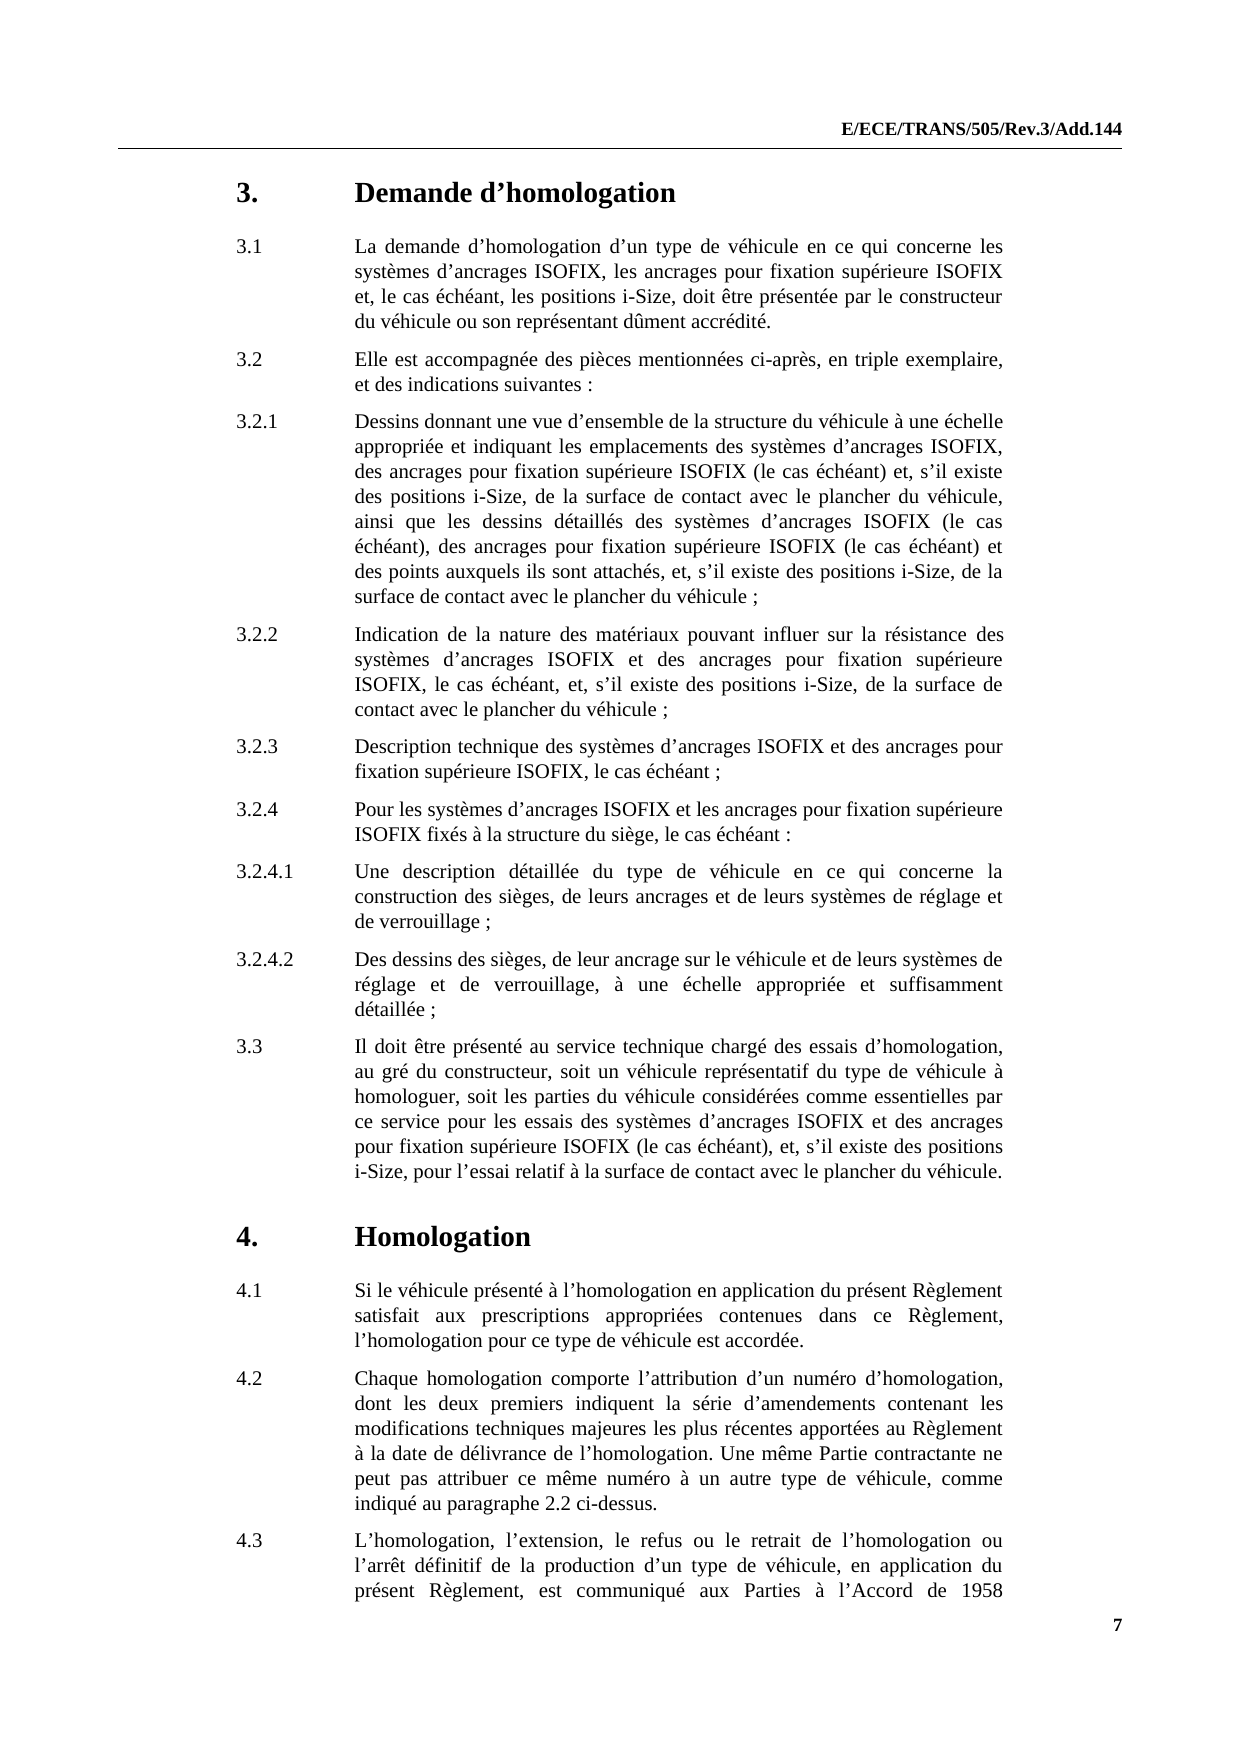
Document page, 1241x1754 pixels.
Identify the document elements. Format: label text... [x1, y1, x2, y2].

text 3.2 Elle est accompagnée des pièces mentionnées ci-après, en triple exemplaire, et des indications suivantes : [236, 346, 1004, 396]
text 3.2.4.2 Des dessins des sièges, de leur ancrage sur le véhicule et de leurs systèmes de réglage et de verrouillage, à une échelle appropriée et suffisamment détaillée ; [236, 946, 1004, 1021]
text 4. Homologation [118, 1221, 1004, 1252]
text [236, 1527, 1004, 1602]
text 3.2.4 Pour les systèmes d’ancrages ISOFIX et les ancrages pour fixation supérieure ISOFIX fixés à la structure du siège, le cas échéant : [236, 796, 1004, 846]
text 4.2 Chaque homologation comporte l’attribution d’un numéro d’homologation, dont les deux premiers indiquent la série d’amendements contenant les modifications techniques majeures les plus récentes apportées au Règlement à la date de délivrance de l’homologation. Une même Partie contractante ne peut pas attribuer ce même numéro à un autre type de véhicule, comme indiqué au paragraphe 2.2 ci-dessus. [236, 1365, 1004, 1515]
text 3.2.1 Dessins donnant une vue d’ensemble de la structure du véhicule à une échelle appropriée et indiquant les emplacements des systèmes d’ancrages ISOFIX, des ancrages pour fixation supérieure ISOFIX (le cas échéant) et, s’il existe des positions i-Size, de la surface de contact avec le plancher du véhicule, ainsi que les dessins détaillés des systèmes d’ancrages ISOFIX (le cas échéant), des ancrages pour fixation supérieure ISOFIX (le cas échéant) et des points auxquels ils sont attachés, et, s’il existe des positions i-Size, de la surface de contact avec le plancher du véhicule ; [236, 408, 1004, 608]
text 3.2.2 Indication de la nature des matériaux pouvant influer sur la résistance des systèmes d’ancrages ISOFIX et des ancrages pour fixation supérieure ISOFIX, le cas échéant, et, s’il existe des positions i-Size, de la surface de contact avec le plancher du véhicule ; [236, 621, 1004, 721]
text 4.1 Si le véhicule présenté à l’homologation en application du présent Règlement satisfait aux prescriptions appropriées contenues dans ce Règlement, l’homologation pour ce type de véhicule est accordée. [236, 1277, 1004, 1352]
text 3.2.4.1 Une description détaillée du type de véhicule en ce qui concerne la construction des sièges, de leurs ancrages et de leurs systèmes de réglage et de verrouillage ; [236, 858, 1004, 933]
text 3.1 La demande d’homologation d’un type de véhicule en ce qui concerne les systèmes d’ancrages ISOFIX, les ancrages pour fixation supérieure ISOFIX et, le cas échéant, les positions i-Size, doit être présentée par le constructeur du véhicule ou son représentant dûment accrédité. [236, 233, 1004, 333]
text 3.2.3 Description technique des systèmes d’ancrages ISOFIX et des ancrages pour fixation supérieure ISOFIX, le cas échéant ; [236, 733, 1004, 783]
text 3.3 Il doit être présenté au service technique chargé des essais d’homologation, au gré du constructeur, soit un véhicule représentatif du type de véhicule à homologuer, soit les parties du véhicule considérées comme essentielles par ce service pour les essais des systèmes d’ancrages ISOFIX et des ancrages pour fixation supérieure ISOFIX (le cas échéant), et, s’il existe des positions i-Size, pour l’essai relatif à la surface de contact avec le plancher du véhicule. [236, 1033, 1004, 1183]
text 3. Demande d’homologation [118, 177, 1004, 208]
